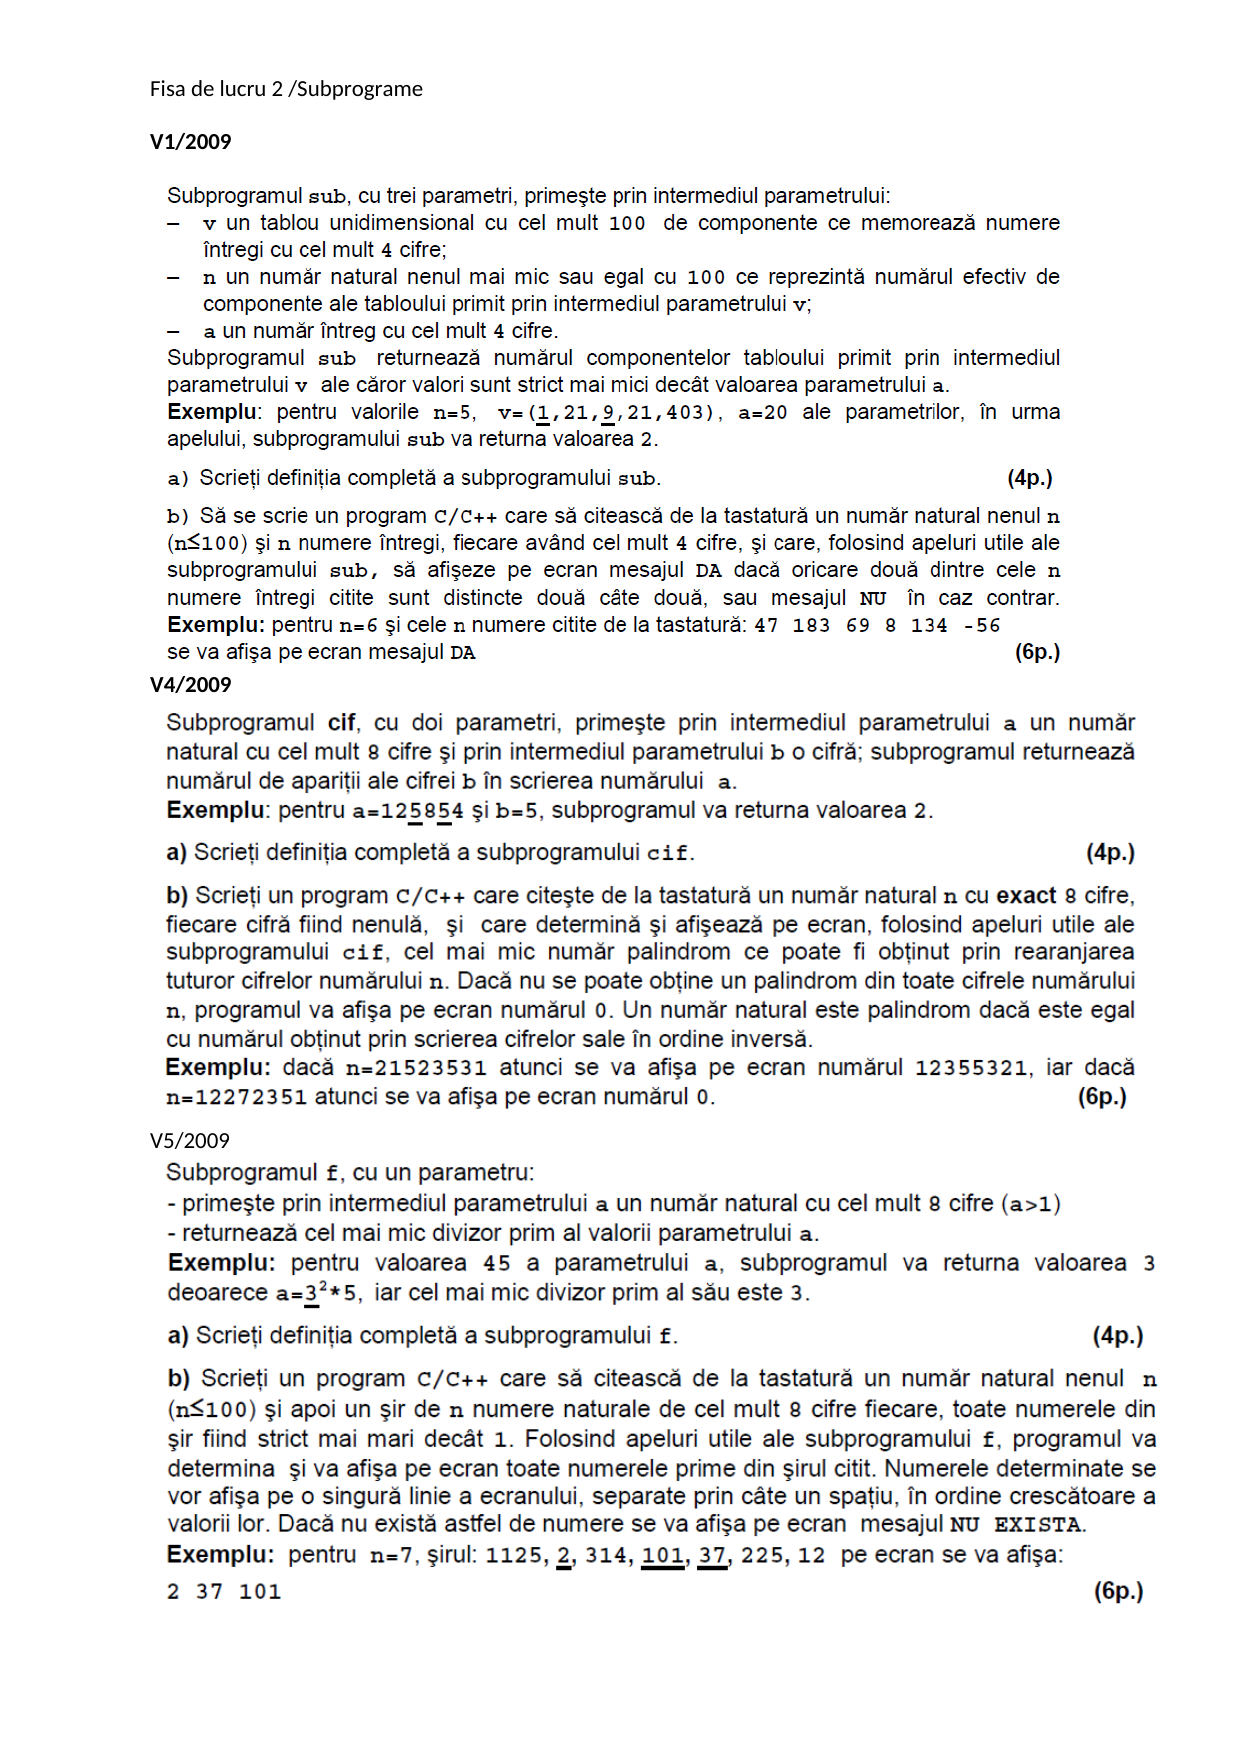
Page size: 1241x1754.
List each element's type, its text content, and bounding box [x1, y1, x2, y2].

text V5/2009 [150, 1127, 1167, 1155]
text Fisa de lucru 2 /Subprograme [150, 74, 1167, 102]
text V1/2009 [150, 127, 1167, 155]
text V4/2009 [150, 671, 1167, 698]
picture [150, 1154, 1166, 1611]
picture [150, 180, 1089, 671]
picture [150, 698, 1166, 1127]
